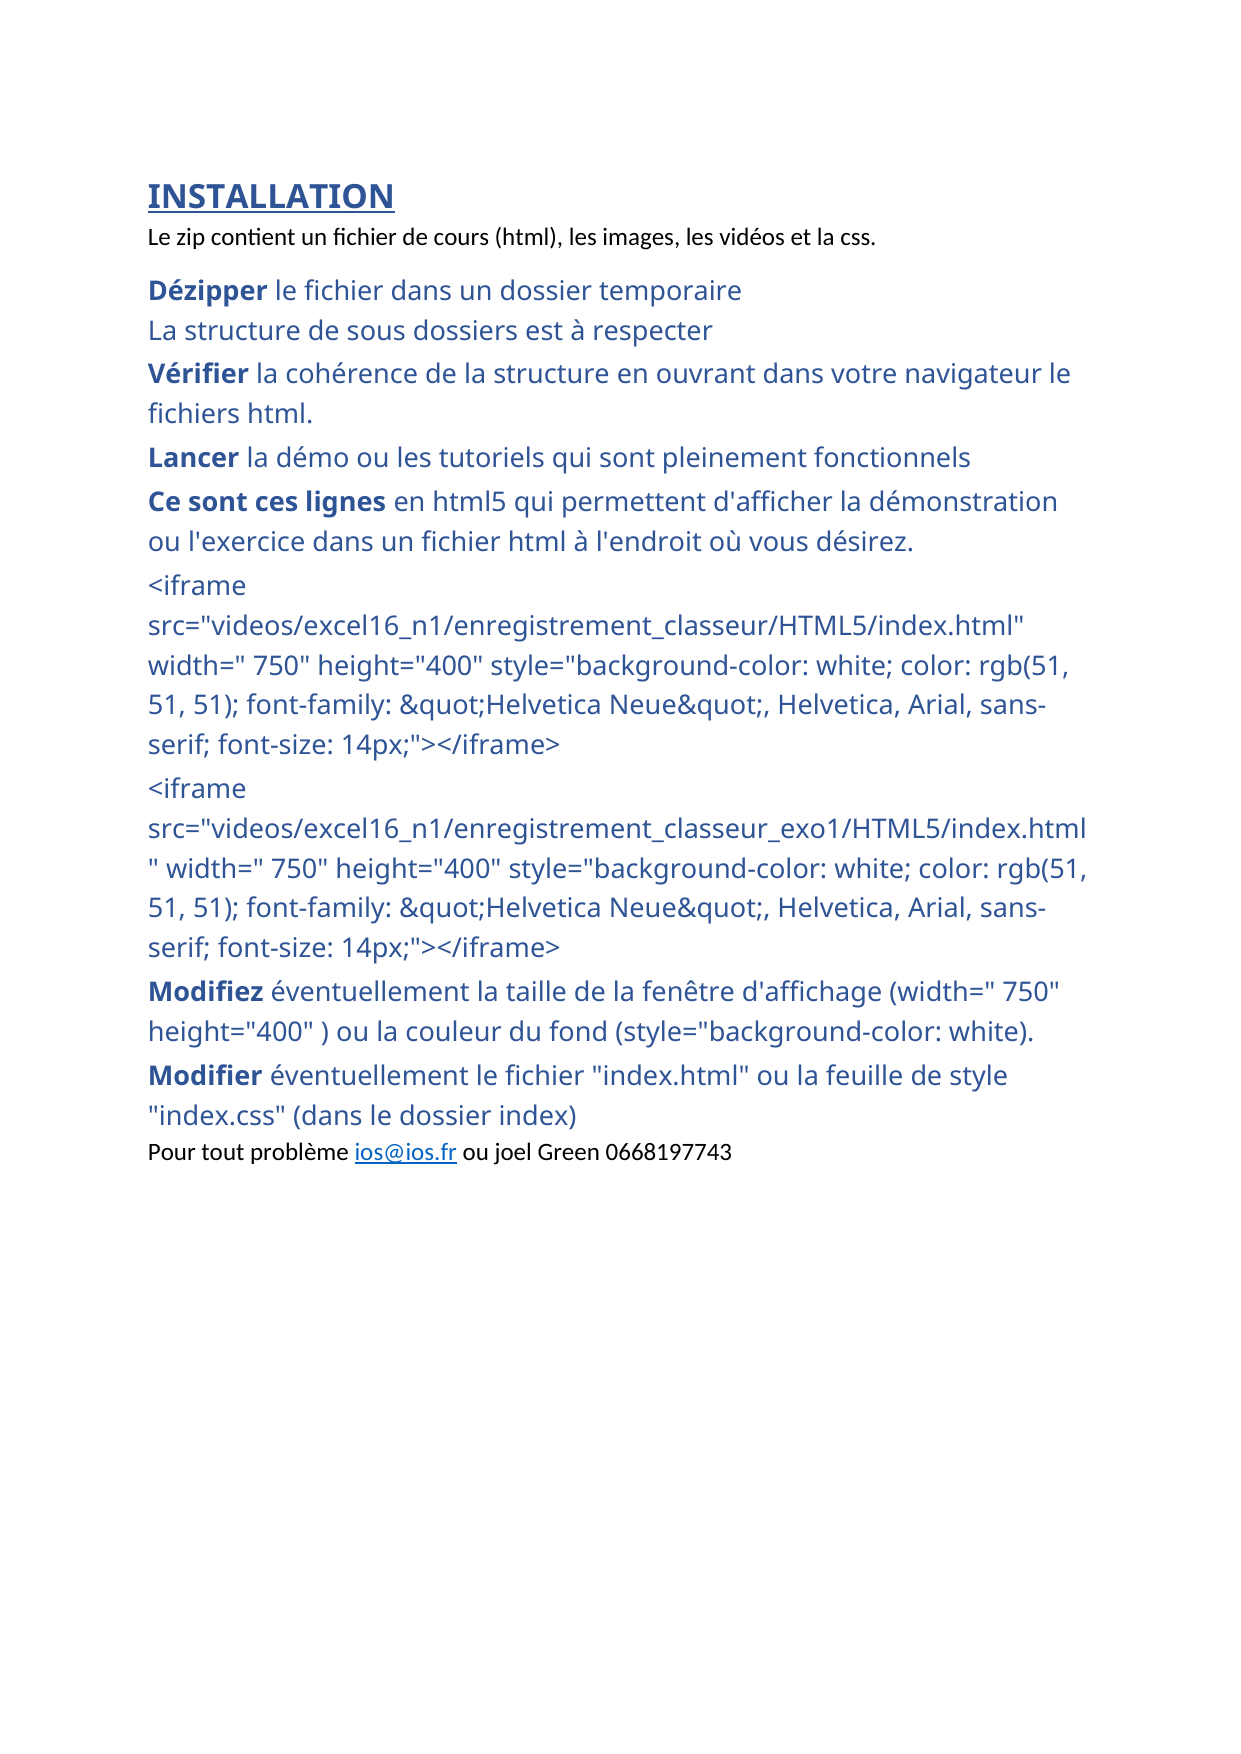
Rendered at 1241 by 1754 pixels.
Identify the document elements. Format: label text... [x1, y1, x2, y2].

subtitle Ce sont ces lignes en html5 qui permettent d'afficher la démonstration ou l'exercice dans un fichier html à l'endroit où vous désirez. [148, 483, 1093, 559]
subtitle Vérifier la cohérence de la structure en ouvrant dans votre navigateur le fichiers html. [148, 355, 1093, 432]
subtitle <iframe src="videos/excel16_n1/enregistrement_classeur_exo1/HTML5/index.html" width=" 750" height="400" style="background-color: white; color: rgb(51, 51, 51); font-family: &quot;Helvetica Neue&quot;, Helvetica, Arial, sans-serif; font-size: 14px;"></iframe> [148, 769, 1093, 966]
subtitle INSTALLATION [148, 173, 1093, 218]
subtitle Modifiez éventuellement la taille de la fenêtre d'affichage (width=" 750" height="400" ) ou la couleur du fond (style="background-color: white). [148, 973, 1093, 1049]
subtitle Modifier éventuellement le fichier "index.html" ou la feuille de style "index.css" (dans le dossier index) [148, 1056, 1093, 1133]
subtitle Lancer la démo ou les tutoriels qui sont pleinement fonctionnels [148, 439, 1093, 476]
subtitle <iframe src="videos/excel16_n1/enregistrement_classeur/HTML5/index.html" width=" 750" height="400" style="background-color: white; color: rgb(51, 51, 51); font-family: &quot;Helvetica Neue&quot;, Helvetica, Arial, sans-serif; font-size: 14px;"></iframe> [148, 566, 1093, 762]
subtitle Dézipper le fichier dans un dossier temporaire La structure de sous dossiers est à respecter [148, 271, 1093, 348]
text Pour tout problème ios@ios.fr ou joel Green 0668197743 [148, 1136, 1093, 1166]
text Le zip contient un fichier de cours (html), les images, les vidéos et la css. [148, 222, 1093, 252]
